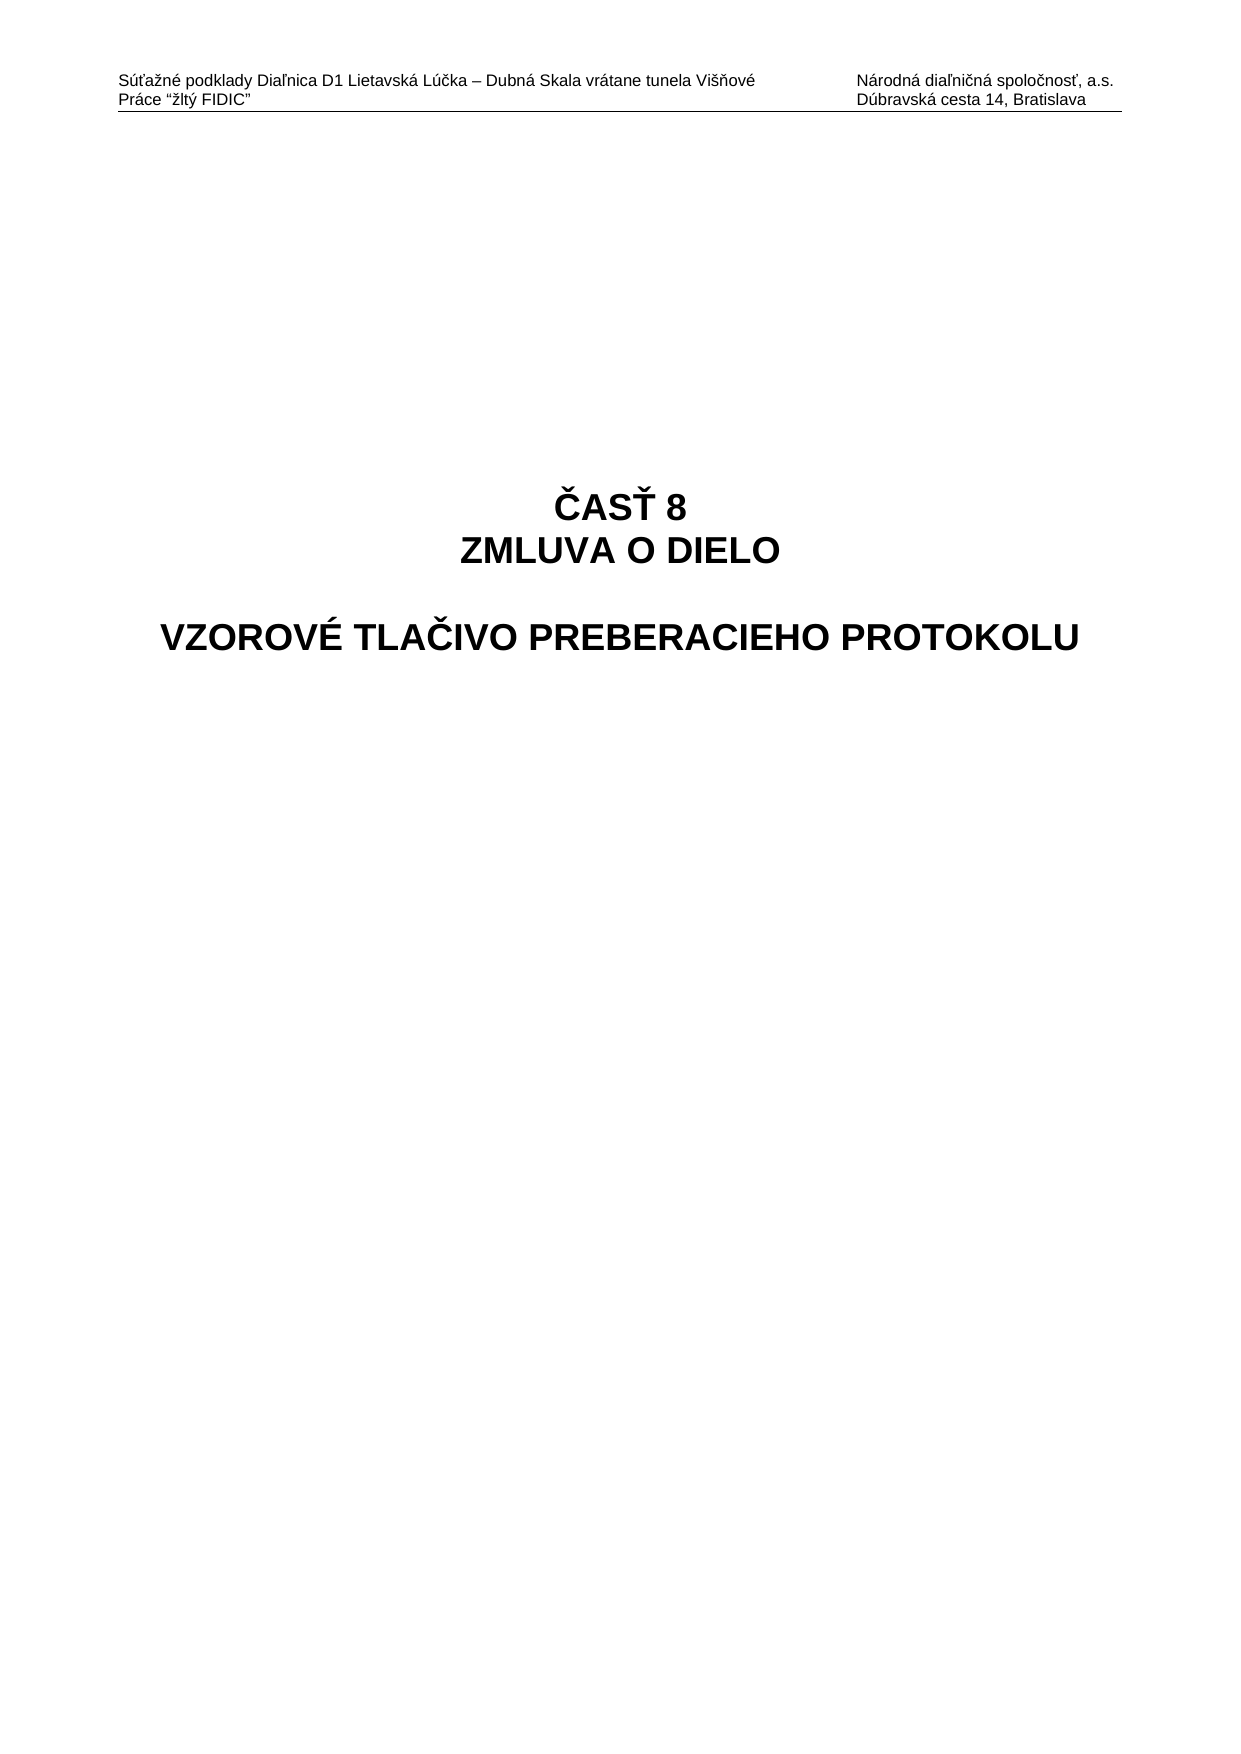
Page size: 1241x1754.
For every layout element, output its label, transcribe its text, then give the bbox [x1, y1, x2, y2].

text Vzorové tlačivo preberacieho protokolu [118, 615, 1122, 658]
text časť 8 [118, 486, 1122, 529]
text ZMLUVA O DIELO [118, 529, 1122, 572]
